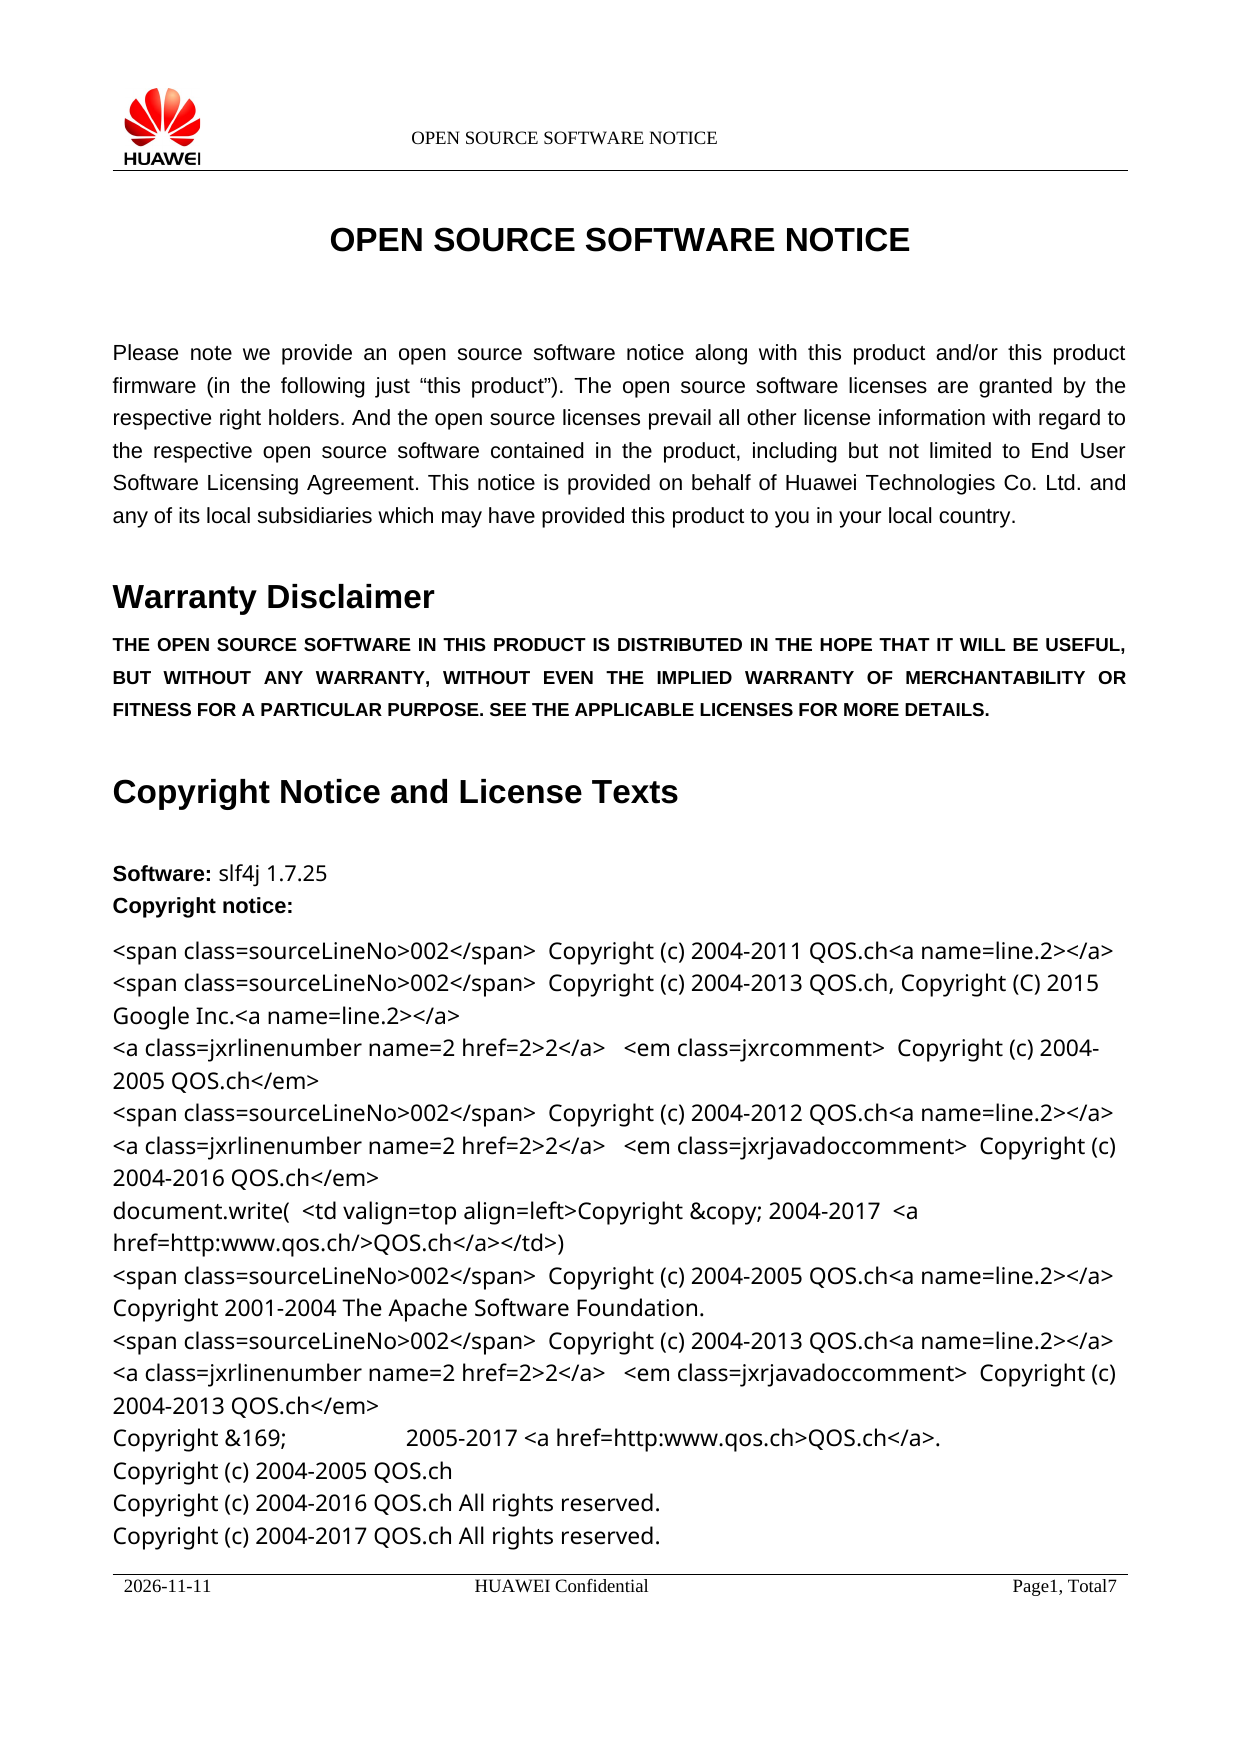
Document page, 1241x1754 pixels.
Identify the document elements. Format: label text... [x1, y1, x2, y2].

text The open source software in this product is distributed in the hope that it will be useful, but WITHOUT ANY WARRANTY, without even the implied warranty of MERCHANTABILITY or FITNESS FOR A PARTICULAR PURPOSE. See the applicable licenses for more details. [112, 629, 1128, 726]
text Please note we provide an open source software notice along with this product and/or this product firmware (in the following just “this product”). The open source software licenses are granted by the respective right holders. And the open source licenses prevail all other license information with regard to the respective open source software contained in the product, including but not limited to End User Software Licensing Agreement. This notice is provided on behalf of Huawei Technologies Co. Ltd. and any of its local subsidiaries which may have provided this product to you in your local country. [112, 336, 1128, 531]
title Software: slf4j 1.7.25 [112, 856, 1128, 889]
text OPEN SOURCE SOFTWARE NOTICE [112, 206, 1128, 271]
text Warranty Disclaimer [112, 564, 1128, 629]
text Copyright Notice and License Texts [112, 759, 1128, 824]
text Copyright notice: [112, 889, 1128, 921]
picture [124, 88, 201, 165]
